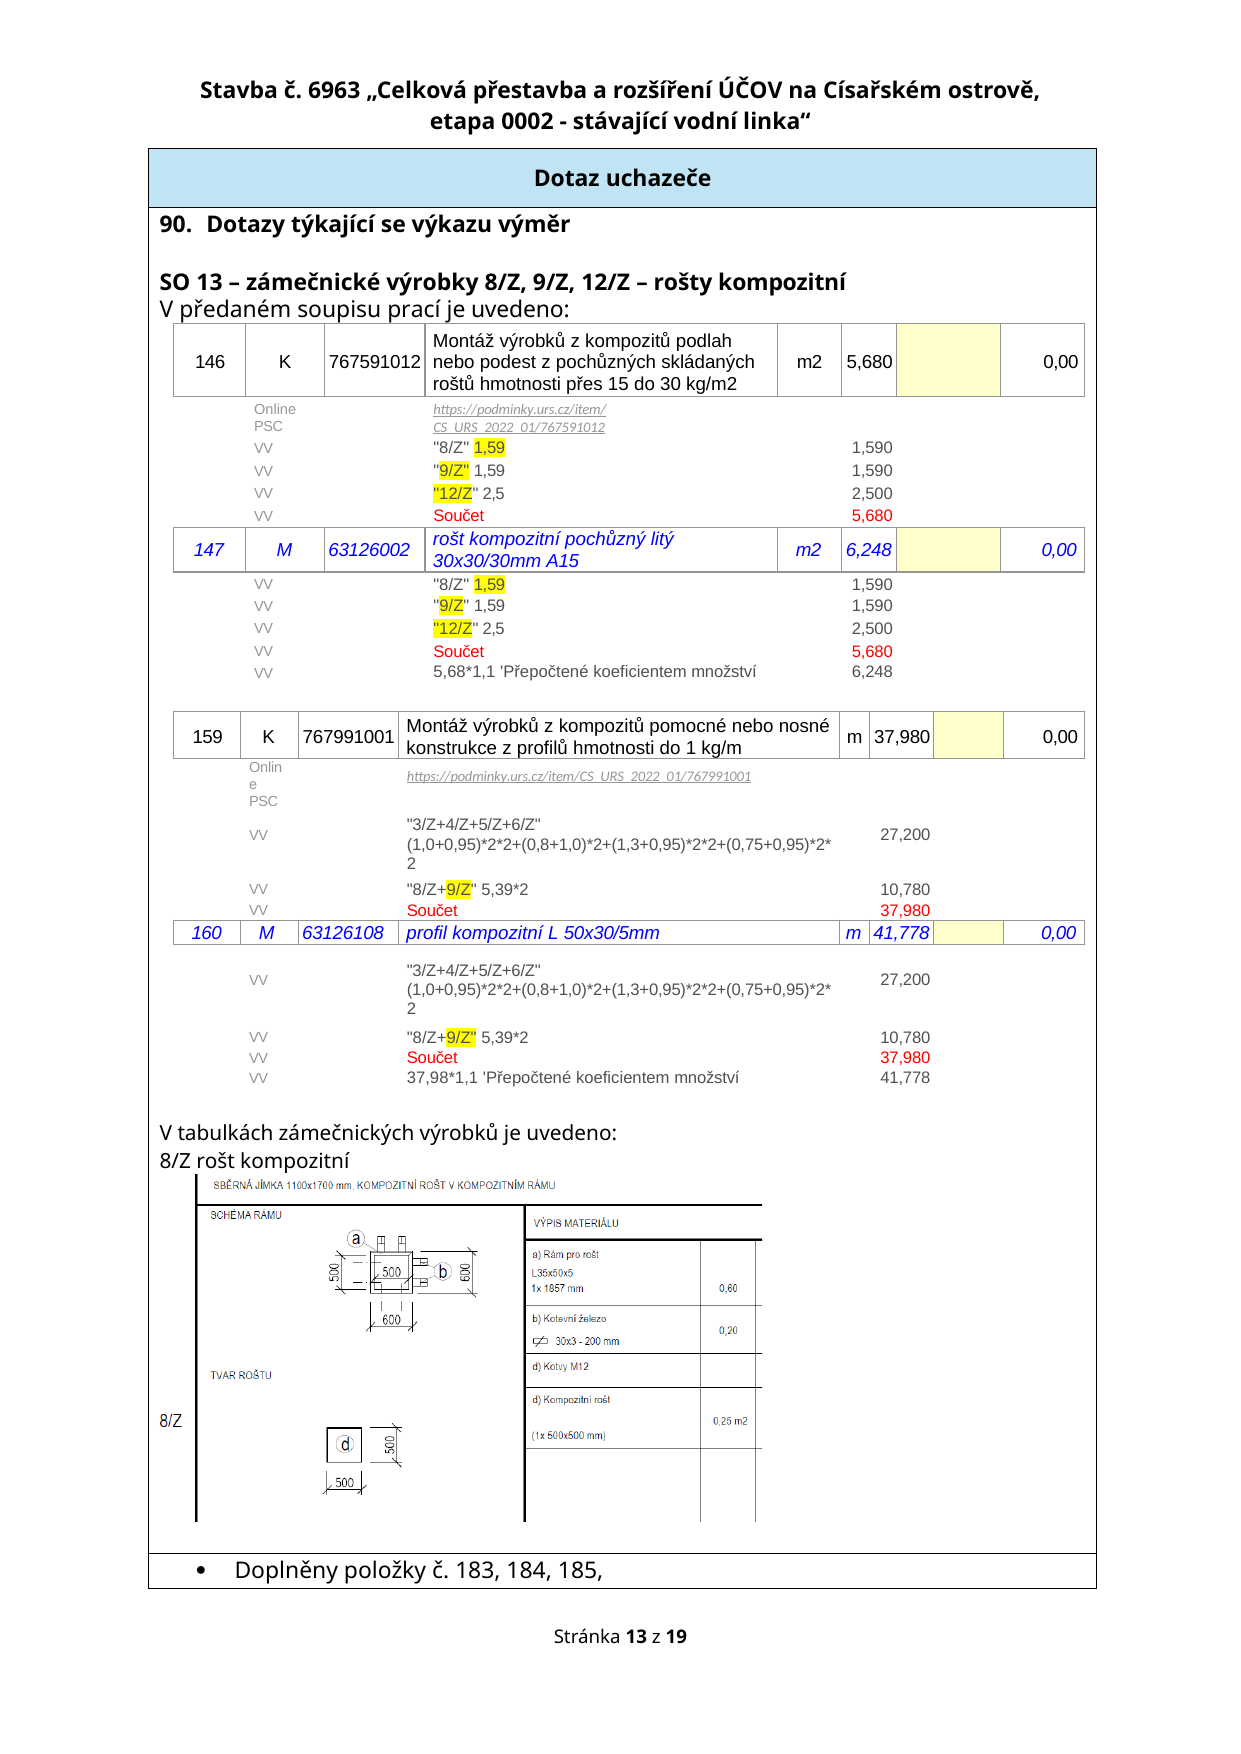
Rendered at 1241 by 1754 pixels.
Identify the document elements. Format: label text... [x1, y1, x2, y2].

picture [159, 1174, 763, 1522]
table_cell Opraveno v soupisu prací s výkazem výměr: položky 146, 147 se týkají výrobků 7a/Z, 7b/Z, 8/Z a 11/Z, položky č. 159 a 160 výrobků 3/Z-6/Z, 7a/Z, 7b/Z, 8/Z. Množství těchto položek opraveno Dále opraveno množství položek 57, 58. Doplněny položky č. 183, 184, 185, Položky 163, 164 odstraněny. Stejná oprava provedena u shodného objektu SO 12. [149, 1554, 1096, 1587]
table_header Dotaz uchazeče [149, 149, 1096, 207]
